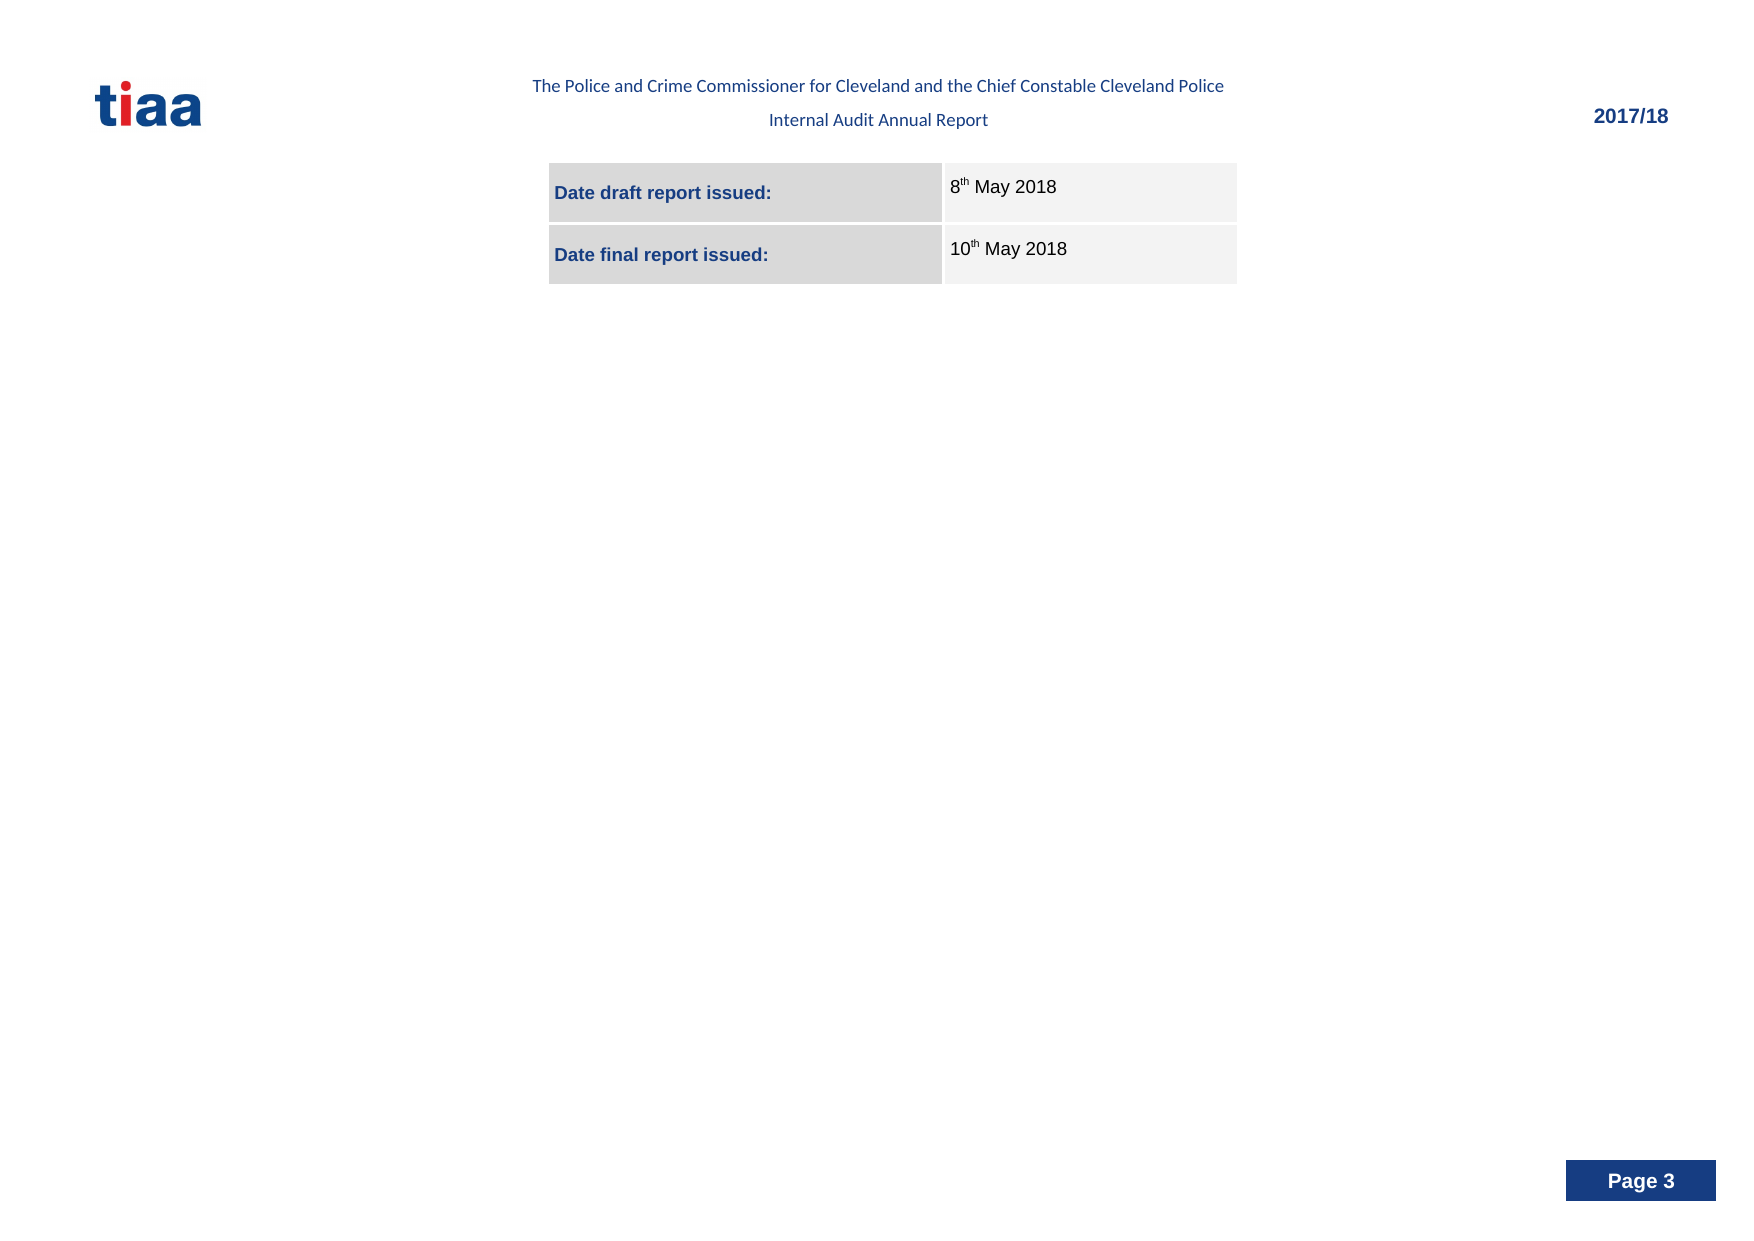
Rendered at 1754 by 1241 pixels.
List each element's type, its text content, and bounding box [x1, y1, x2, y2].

picture [88, 77, 208, 133]
table_cell Date final report issued: [549, 225, 942, 284]
table_header Date draft report issued: [549, 163, 942, 222]
table_header 8th May 2018 [945, 163, 1237, 222]
table_cell 10th May 2018 [945, 225, 1237, 284]
